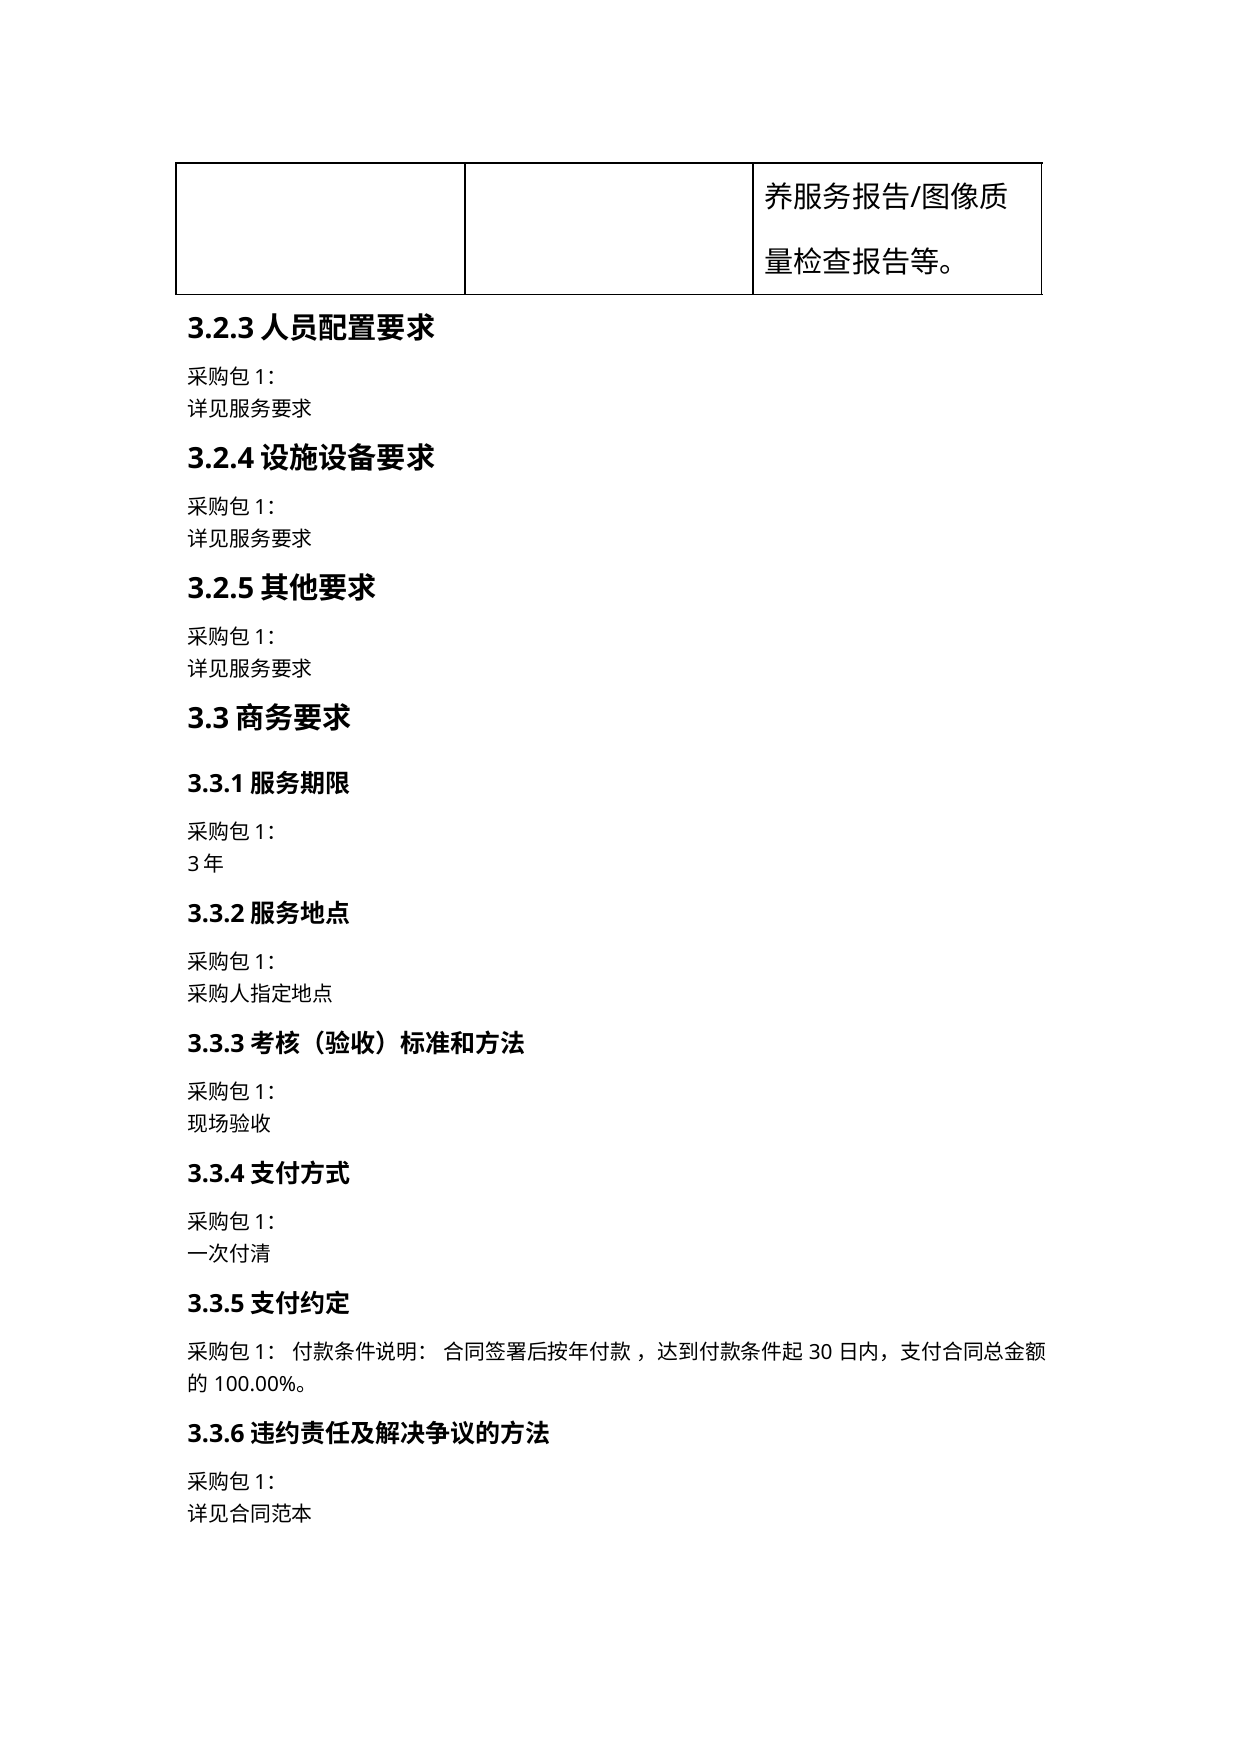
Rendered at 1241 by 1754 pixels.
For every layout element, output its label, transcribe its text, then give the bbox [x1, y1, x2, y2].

text 采购包1： [187, 360, 1053, 393]
text 3.3.6违约责任及解决争议的方法 [187, 1400, 1053, 1465]
text 采购包1： [187, 490, 1053, 523]
text 3.3商务要求 [187, 685, 1053, 750]
text 详见服务要求 [187, 653, 1053, 685]
text 详见合同范本 [187, 1498, 1053, 1530]
text 采购包1： [187, 945, 1053, 978]
text 详见服务要求 [187, 393, 1053, 425]
text 3.2.3人员配置要求 [187, 295, 1053, 360]
text 采购包1： [187, 1075, 1053, 1108]
table_cell [466, 164, 752, 293]
table_cell 9 [177, 164, 464, 293]
text 3.3.2服务地点 [187, 880, 1053, 945]
text 采购人指定地点 [187, 978, 1053, 1010]
text 现场验收 [187, 1108, 1053, 1140]
text 采购包1： [187, 620, 1053, 653]
text 3.3.3考核（验收）标准和方法 [187, 1010, 1053, 1075]
text 3年 [187, 848, 1053, 880]
text 采购包1： [187, 1465, 1053, 1498]
text 采购包1： [187, 815, 1053, 848]
text 一次付清 [187, 1238, 1053, 1270]
text 3.3.4支付方式 [187, 1140, 1053, 1205]
text 3.3.5支付约定 [187, 1270, 1053, 1335]
text 详见服务要求 [187, 523, 1053, 555]
text 3.2.4设施设备要求 [187, 425, 1053, 490]
text 3.2.5其他要求 [187, 555, 1053, 620]
text 3.3.1服务期限 [187, 750, 1053, 815]
text 采购包1： 付款条件说明： 合同签署后按年付款 ，达到付款条件起 30 日内，支付合同总金额的 100.00%。 [187, 1335, 1053, 1400]
text 采购包1： [187, 1205, 1053, 1238]
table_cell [754, 164, 1041, 293]
